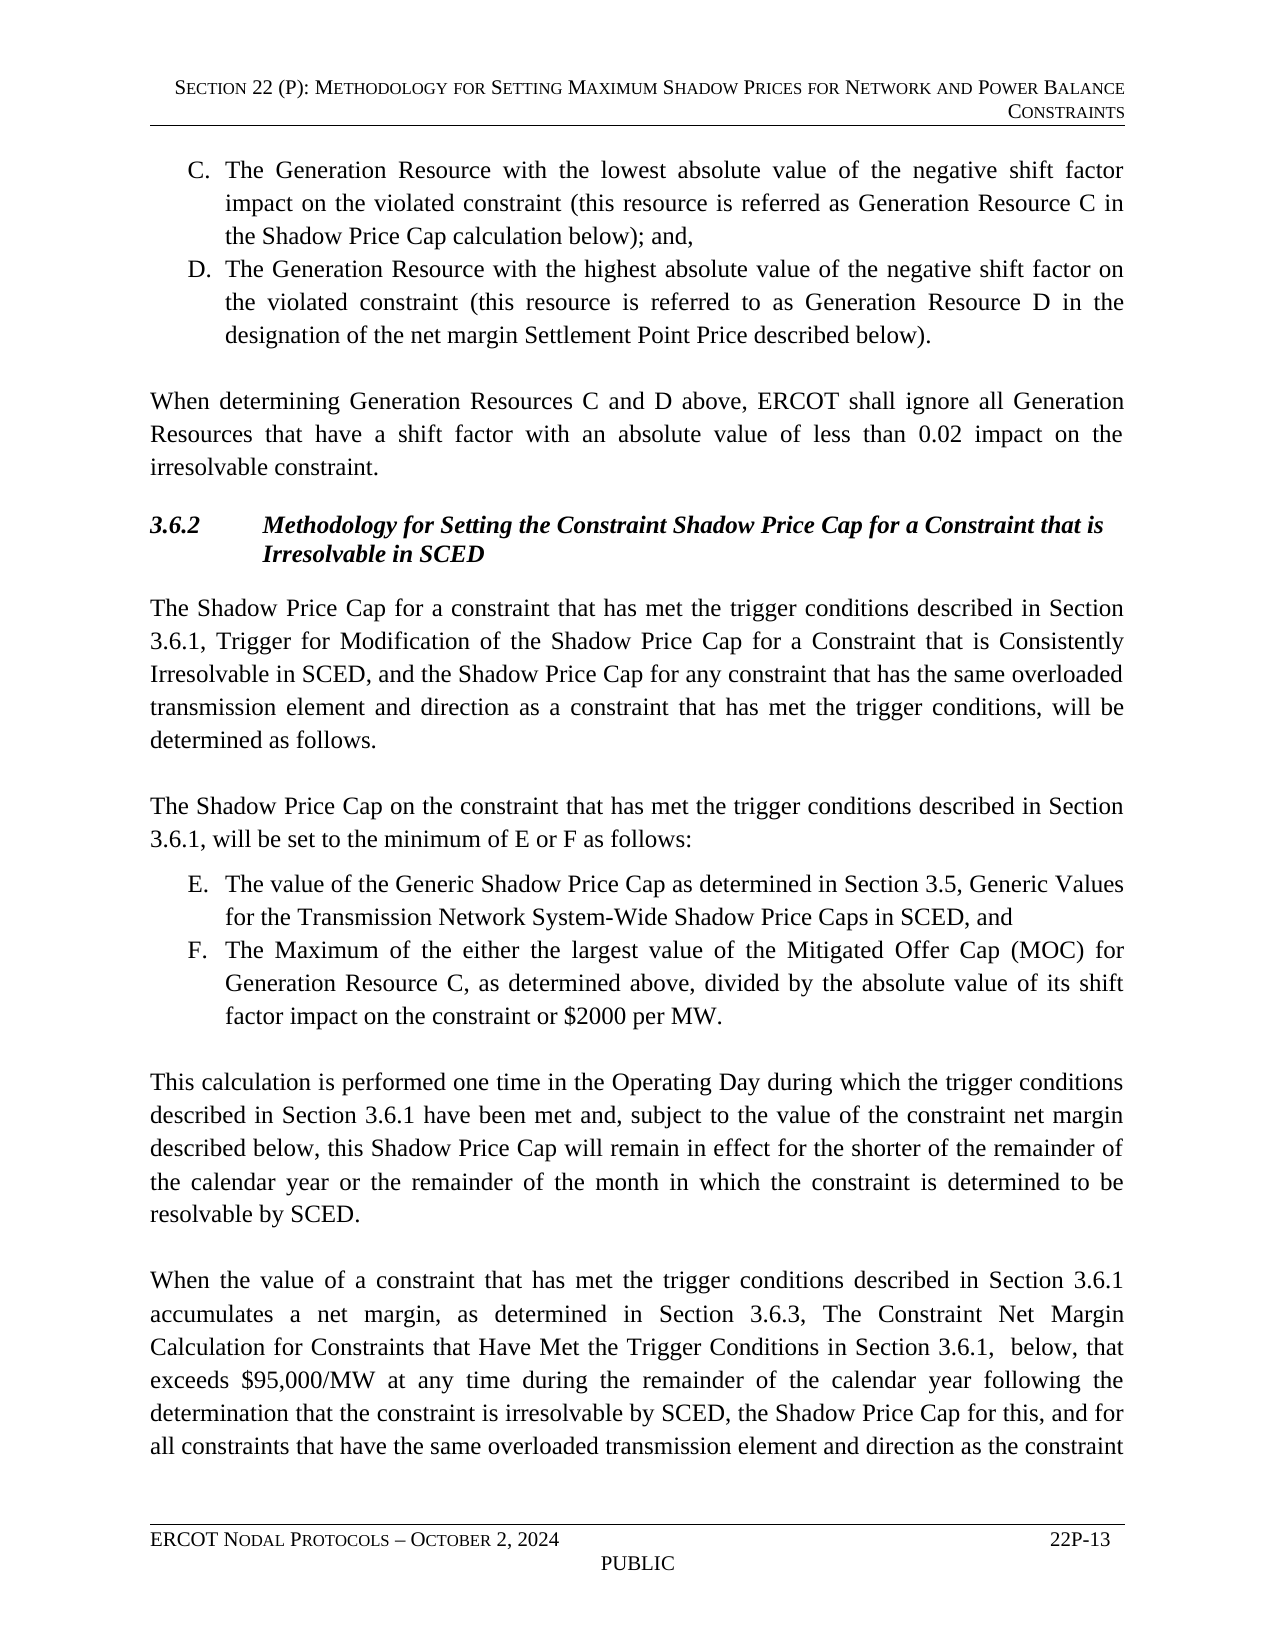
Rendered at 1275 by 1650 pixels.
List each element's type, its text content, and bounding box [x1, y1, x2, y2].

list The Generation Resource with the highest absolute value of the negative shift factor on the violated constraint (this resource is referred to as Generation Resource D in the designation of the net margin Settlement Point Price described below). [187, 254, 1125, 349]
text This calculation is performed one time in the Operating Day during which the trigger conditions described in Section 3.6.1 have been met and, subject to the value of the constraint net margin described below, this Shadow Price Cap will remain in effect for the shorter of the remainder of the calendar year or the remainder of the month in which the constraint is determined to be resolvable by SCED. [150, 1067, 1125, 1228]
list The value of the Generic Shadow Price Cap as determined in Section 3.5, Generic Values for the Transmission Network System-Wide Shadow Price Caps in SCED, and [187, 869, 1125, 931]
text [150, 1266, 1125, 1459]
list The Maximum of the either the largest value of the Mitigated Offer Cap (MOC) for Generation Resource C, as determined above, divided by the absolute value of its shift factor impact on the constraint or $2000 per MW. [187, 935, 1125, 1030]
list The Generation Resource with the lowest absolute value of the negative shift factor impact on the violated constraint (this resource is referred as Generation Resource C in the Shadow Price Cap calculation below); and, [187, 155, 1125, 250]
text When determining Generation Resources C and D above, ERCOT shall ignore all Generation Resources that have a shift factor with an absolute value of less than 0.02 impact on the irresolvable constraint. [150, 386, 1125, 481]
text 3.6.2 Methodology for Setting the Constraint Shadow Price Cap for a Constraint that is Irresolvable in SCED [150, 510, 1125, 568]
text The Shadow Price Cap on the constraint that has met the trigger conditions described in Section 3.6.1, will be set to the minimum of E or F as follows: [150, 791, 1125, 853]
text The Shadow Price Cap for a constraint that has met the trigger conditions described in Section 3.6.1, Trigger for Modification of the Shadow Price Cap for a Constraint that is Consistently Irresolvable in SCED, and the Shadow Price Cap for any constraint that has the same overloaded transmission element and direction as a constraint that has met the trigger conditions, will be determined as follows. [150, 593, 1125, 753]
